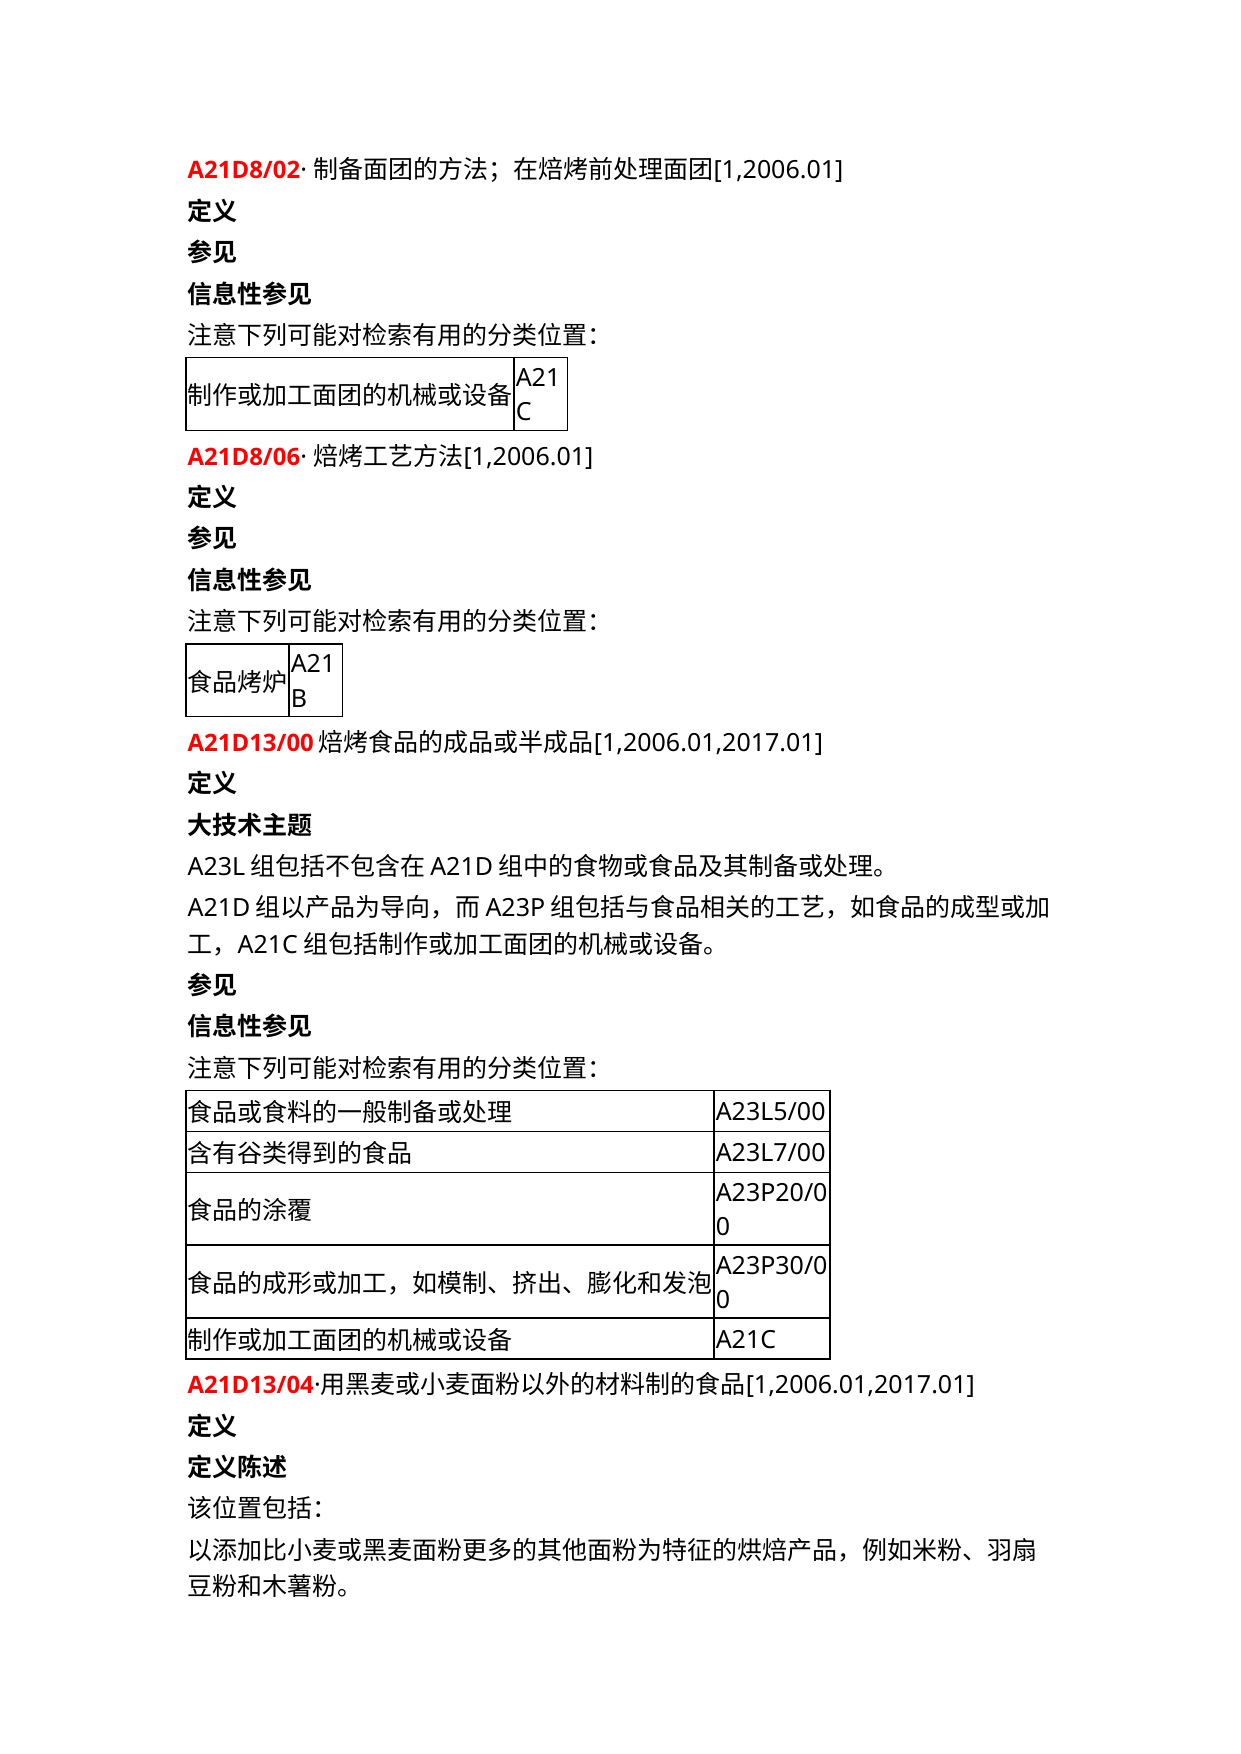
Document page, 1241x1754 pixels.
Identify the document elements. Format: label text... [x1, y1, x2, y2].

text 参见 [187, 519, 1053, 555]
text 大技术主题 [187, 805, 1053, 841]
text 定义 [187, 478, 1053, 514]
table_header 食品烤炉 [187, 645, 288, 716]
table_cell A21C [715, 1319, 829, 1358]
text 注意下列可能对检索有用的分类位置： [187, 602, 1053, 638]
text 参见 [187, 966, 1053, 1002]
table_cell A23L7/00 [715, 1132, 829, 1171]
text A21D8/06· 焙烤工艺方法[1,2006.01] [187, 436, 1053, 472]
text A21D13/00焙烤食品的成品或半成品[1,2006.01,2017.01] [187, 722, 1053, 759]
table_cell 含有谷类得到的食品 [187, 1132, 713, 1171]
text 信息性参见 [187, 560, 1053, 597]
text 以添加比小麦或黑麦面粉更多的其他面粉为特征的烘焙产品，例如米粉、羽扇豆粉和木薯粉。 [187, 1530, 1053, 1603]
table_header 制作或加工面团的机械或设备 [187, 358, 513, 429]
text 定义陈述 [187, 1447, 1053, 1484]
text A21D8/02· 制备面团的方法；在焙烤前处理面团[1,2006.01] [187, 150, 1053, 186]
text 定义 [187, 764, 1053, 800]
table_header A21C [515, 358, 567, 429]
table_cell A23P30/00 [715, 1246, 829, 1317]
text 参见 [187, 233, 1053, 269]
table_cell 食品的成形或加工，如模制、挤出、膨化和发泡 [187, 1246, 713, 1317]
text 注意下列可能对检索有用的分类位置： [187, 315, 1053, 352]
table_header 食品或食料的一般制备或处理 [187, 1091, 713, 1131]
text 该位置包括： [187, 1489, 1053, 1525]
table_cell 制作或加工面团的机械或设备 [187, 1319, 713, 1358]
text A21D组以产品为导向，而A23P组包括与食品相关的工艺，如食品的成型或加工，A21C组包括制作或加工面团的机械或设备。 [187, 888, 1053, 960]
text 注意下列可能对检索有用的分类位置： [187, 1048, 1053, 1084]
text 定义 [187, 191, 1053, 228]
text A23L组包括不包含在A21D组中的食物或食品及其制备或处理。 [187, 847, 1053, 883]
table_header A21B [290, 645, 342, 716]
text 信息性参见 [187, 274, 1053, 310]
table_cell 食品的涂覆 [187, 1173, 713, 1244]
text A21D13/04·用黑麦或小麦面粉以外的材料制的食品[1,2006.01,2017.01] [187, 1365, 1053, 1401]
text 定义 [187, 1406, 1053, 1442]
text 信息性参见 [187, 1007, 1053, 1043]
table_cell A23P20/00 [715, 1173, 829, 1244]
table_header A23L5/00 [715, 1091, 829, 1131]
